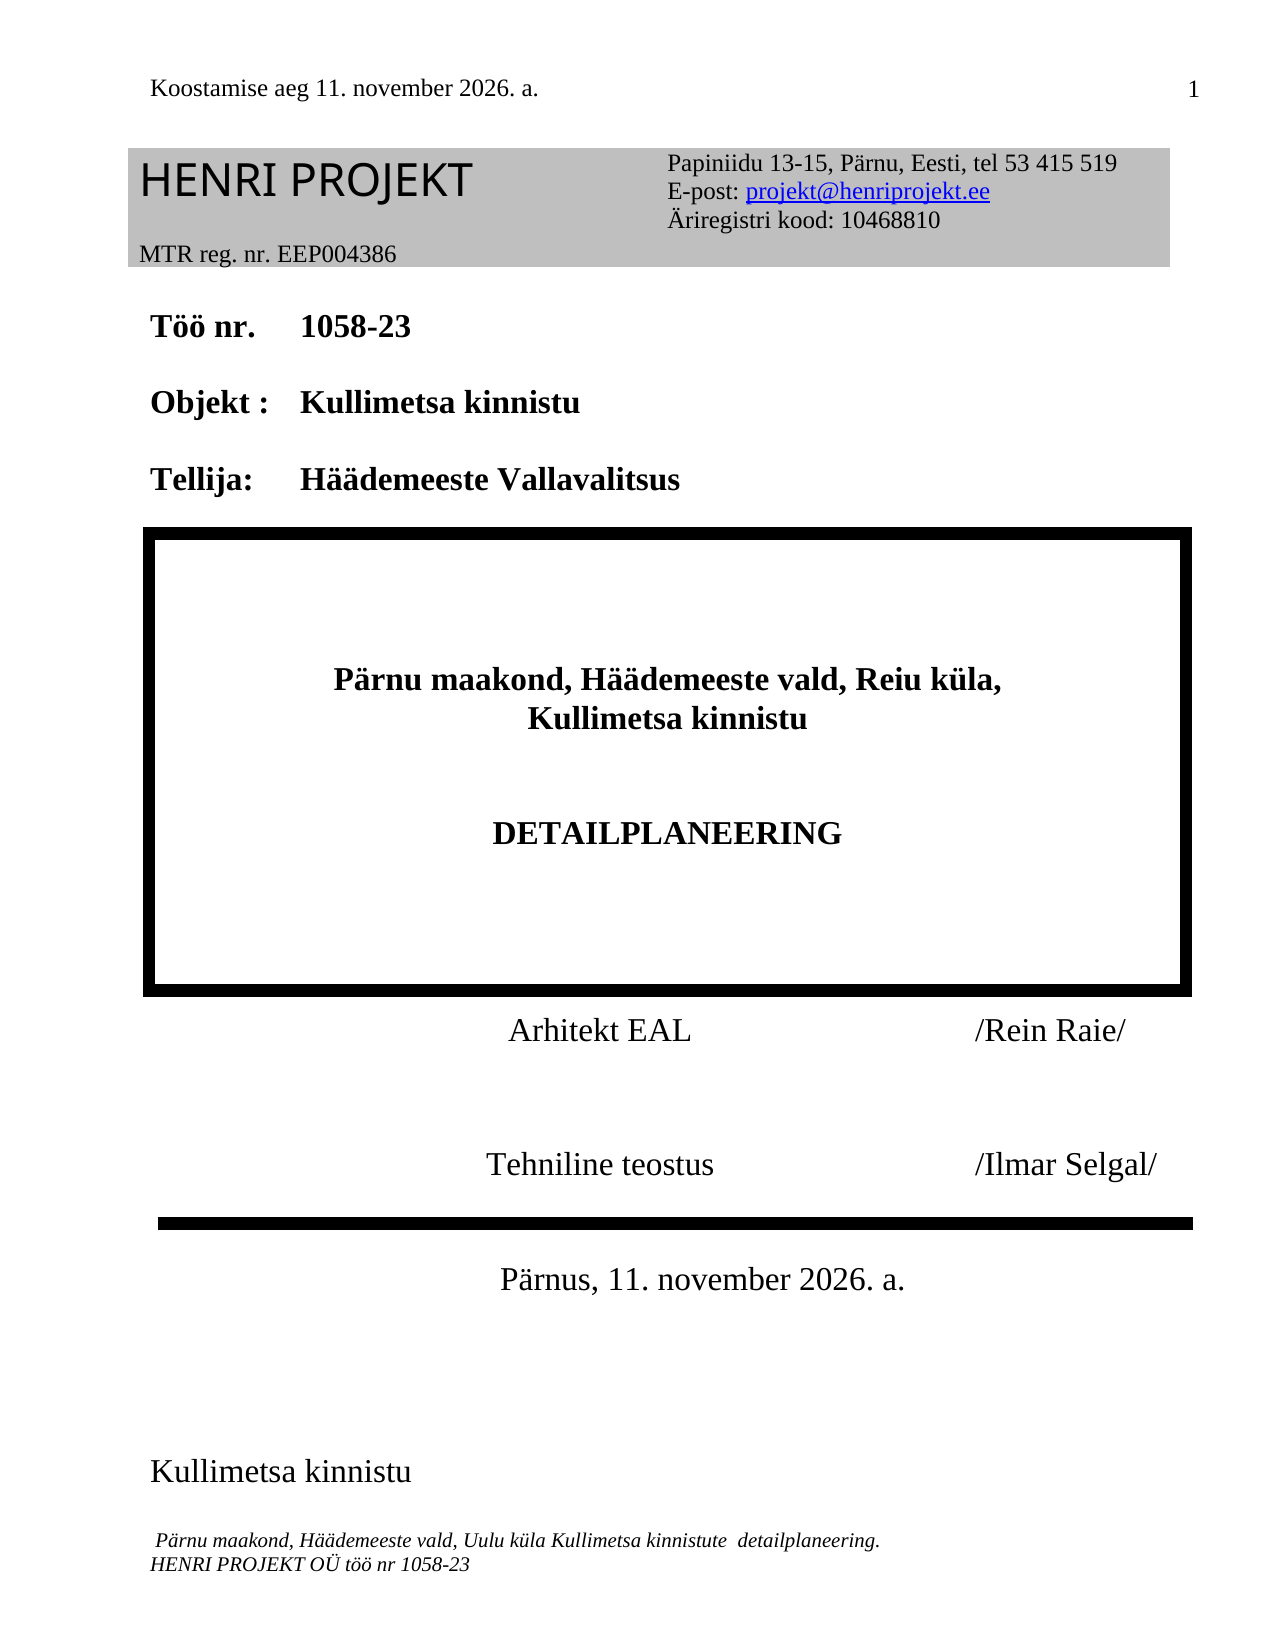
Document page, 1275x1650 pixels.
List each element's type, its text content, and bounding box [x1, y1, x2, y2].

text Kullimetsa kinnistu [150, 1451, 1200, 1489]
text Tehniline teostus /Ilmar Selgal/ [150, 1144, 1200, 1183]
text Arhitekt EAL /Rein Raie/ [150, 1010, 1200, 1048]
subtitle Tellija: Häädemeeste Vallavalitsus [150, 459, 1200, 497]
table_header Papiniidu 13-15, Pärnu, Eesti, tel 53 415 519 E-post: projekt@henriprojekt.ee Äriregistri kood: 10468810 [656, 148, 1170, 267]
subtitle Objekt : Kullimetsa kinnistu [150, 382, 1200, 421]
subtitle Töö nr. 1058-23 [150, 306, 1200, 344]
text Pärnus, 15. august 2023. a. [150, 1259, 1200, 1298]
table_header HENRI PROJEKT MTR reg. nr. EEP004386 [128, 148, 656, 267]
